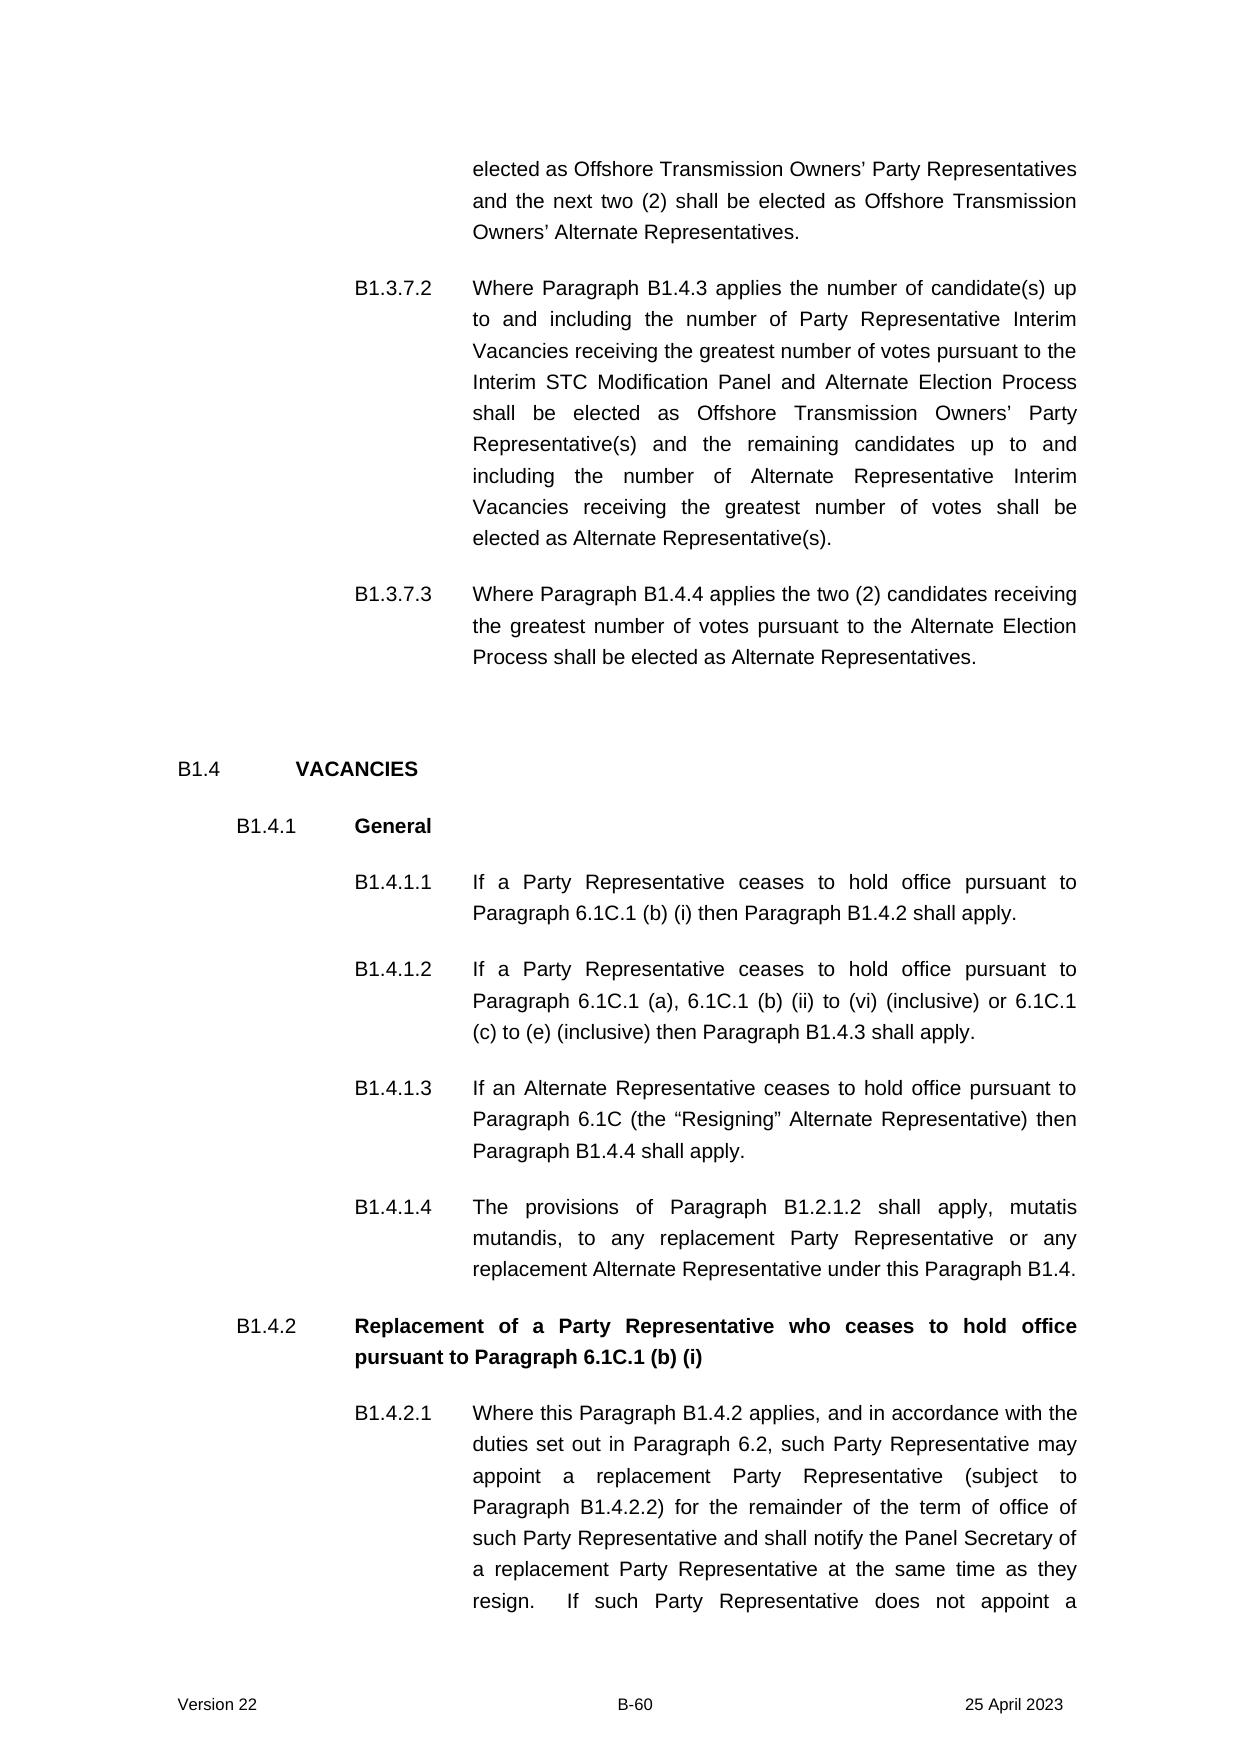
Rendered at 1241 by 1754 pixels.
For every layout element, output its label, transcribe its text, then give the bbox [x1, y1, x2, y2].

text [354, 1394, 1078, 1612]
text B1.4.1.1 If a Party Representative ceases to hold office pursuant to Paragraph 6.1C.1 (b) (i) then Paragraph B1.4.2 shall apply. [354, 862, 1078, 925]
text B1.4.2 Replacement of a Party Representative who ceases to hold office pursuant to Paragraph 6.1C.1 (b) (i) [236, 1306, 1078, 1369]
text B1.4.1.3 If an Alternate Representative ceases to hold office pursuant to Paragraph 6.1C (the “Resigning” Alternate Representative) then Paragraph B1.4.4 shall apply. [354, 1069, 1078, 1162]
text B1.3.7.3 Where Paragraph B1.4.4 applies the two (2) candidates receiving the greatest number of votes pursuant to the Alternate Election Process shall be elected as Alternate Representatives. [354, 575, 1078, 669]
text B1.3.7.2 Where Paragraph B1.4.3 applies the number of candidate(s) up to and including the number of Party Representative Interim Vacancies receiving the greatest number of votes pursuant to the Interim STC Modification Panel and Alternate Election Process shall be elected as Offshore Transmission Owners’ Party Representative(s) and the remaining candidates up to and including the number of Alternate Representative Interim Vacancies receiving the greatest number of votes shall be elected as Alternate Representative(s). [354, 269, 1078, 550]
text B1.4.1.2 If a Party Representative ceases to hold office pursuant to Paragraph 6.1C.1 (a), 6.1C.1 (b) (ii) to (vi) (inclusive) or 6.1C.1 (c) to (e) (inclusive) then Paragraph B1.4.3 shall apply. [354, 950, 1078, 1044]
text B1.4 VACANCIES [177, 750, 1078, 781]
text B1.4.1.4 The provisions of Paragraph B1.2.1.2 shall apply, mutatis mutandis, to any replacement Party Representative or any replacement Alternate Representative under this Paragraph B1.4. [354, 1187, 1078, 1281]
text B1.4.1 General [236, 806, 1078, 837]
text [354, 150, 1078, 244]
